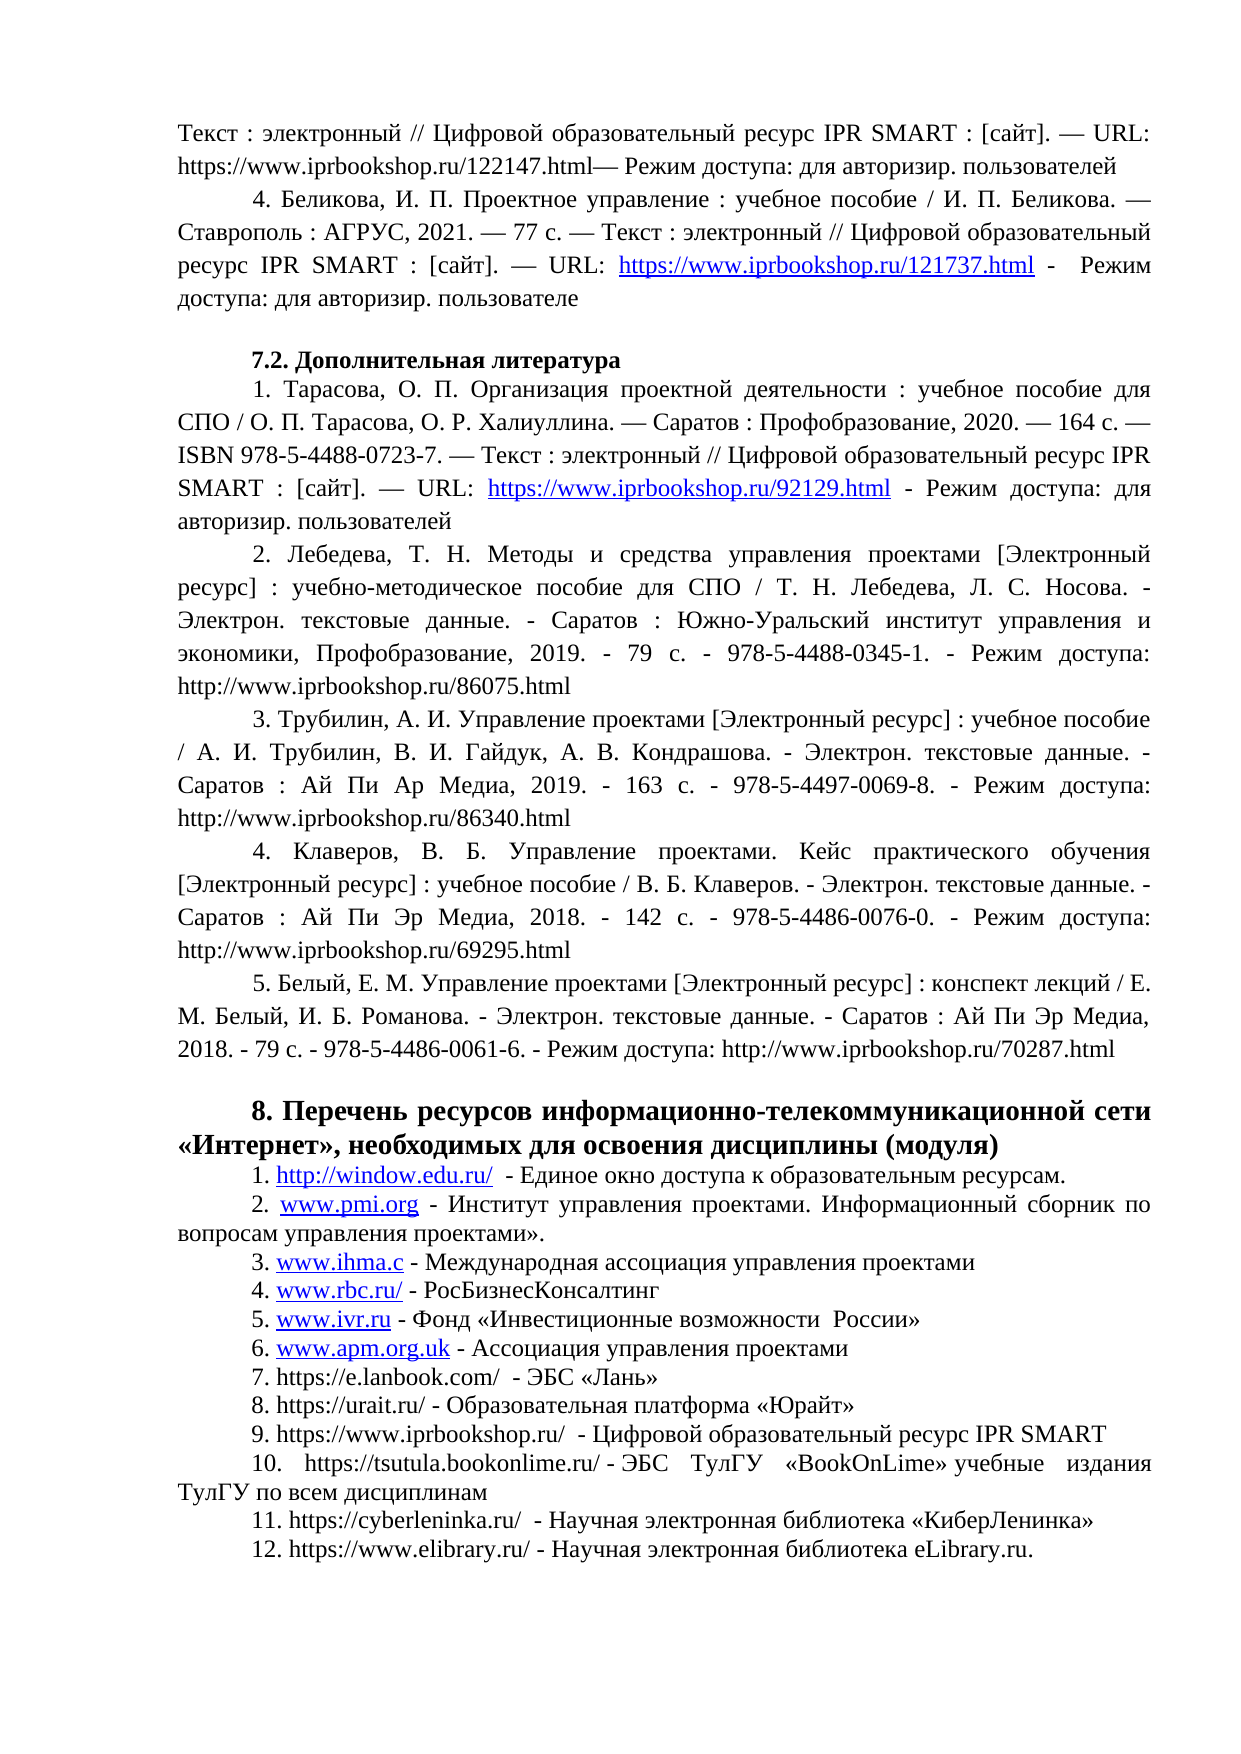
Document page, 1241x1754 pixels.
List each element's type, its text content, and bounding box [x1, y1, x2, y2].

text 9. https://www.iprbookshop.ru/ - Цифровой образовательный ресурс IPR SMART [177, 1419, 1152, 1448]
text 2. Лебедева, Т. Н. Методы и средства управления проектами [Электронный ресурс] : учебно-методическое пособие для СПО / Т. Н. Лебедева, Л. С. Носова. - Электрон. текстовые данные. - Саратов : Южно-Уральский институт управления и экономики, Профобразование, 2019. - 79 c. - 978-5-4488-0345-1. - Режим доступа: http://www.iprbookshop.ru/86075.html [177, 539, 1152, 700]
text 3. www.ihma.c - Международная ассоциация управления проектами [177, 1247, 1152, 1276]
text 10. https://tsutula.bookonlime.ru/ - ЭБС ТулГУ «BookOnLime» учебные издания ТулГУ по всем дисциплинам [177, 1448, 1152, 1506]
text 1. Тарасова, О. П. Организация проектной деятельности : учебное пособие для СПО / О. П. Тарасова, О. Р. Халиуллина. — Саратов : Профобразование, 2020. — 164 c. — ISBN 978-5-4488-0723-7. — Текст : электронный // Цифровой образовательный ресурс IPR SMART : [сайт]. — URL: https://www.iprbookshop.ru/92129.html - Режим доступа: для авторизир. пользователей [177, 374, 1152, 534]
text 5. www.ivr.ru - Фонд «Инвестиционные возможности России» [177, 1304, 1152, 1333]
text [177, 118, 1152, 180]
text 8. Перечень ресурсов информационно-телекоммуникационной сети «Интернет», необходимых для освоения дисциплины (модуля) [177, 1093, 1152, 1161]
text 7.2. Дополнительная литература [177, 345, 1152, 374]
text 3. Трубилин, А. И. Управление проектами [Электронный ресурс] : учебное пособие / А. И. Трубилин, В. И. Гайдук, А. В. Кондрашова. - Электрон. текстовые данные. - Саратов : Ай Пи Ар Медиа, 2019. - 163 c. - 978-5-4497-0069-8. - Режим доступа: http://www.iprbookshop.ru/86340.html [177, 704, 1152, 832]
text 4. www.rbc.ru/ - РосБизнесКонсалтинг [177, 1276, 1152, 1304]
text 7. https://e.lanbook.com/ - ЭБС «Лань» [177, 1362, 1152, 1391]
text 12. https://www.elibrary.ru/ - Научная электронная библиотека eLibrary.ru. [177, 1534, 1152, 1563]
text 4. Клаверов, В. Б. Управление проектами. Кейс практического обучения [Электронный ресурс] : учебное пособие / В. Б. Клаверов. - Электрон. текстовые данные. - Саратов : Ай Пи Эр Медиа, 2018. - 142 c. - 978-5-4486-0076-0. - Режим доступа: http://www.iprbookshop.ru/69295.html [177, 836, 1152, 964]
text 5. Белый, Е. М. Управление проектами [Электронный ресурс] : конспект лекций / Е. М. Белый, И. Б. Романова. - Электрон. текстовые данные. - Саратов : Ай Пи Эр Медиа, 2018. - 79 c. - 978-5-4486-0061-6. - Режим доступа: http://www.iprbookshop.ru/70287.html [177, 968, 1152, 1063]
text 6. www.apm.org.uk - Ассоциация управления проектами [177, 1333, 1152, 1362]
text 2. www.pmi.org - Институт управления проектами. Информационный сборник по вопросам управления проектами». [177, 1189, 1152, 1247]
text 1. http://window.edu.ru/ - Единое окно доступа к образовательным ресурсам. [177, 1161, 1152, 1189]
text 4. Беликова, И. П. Проектное управление : учебное пособие / И. П. Беликова. — Ставрополь : АГРУС, 2021. — 77 c. — Текст : электронный // Цифровой образовательный ресурс IPR SMART : [сайт]. — URL: https://www.iprbookshop.ru/121737.html - Режим доступа: для авторизир. пользователе [177, 184, 1152, 312]
text 11. https://cyberleninka.ru/ - Научная электронная библиотека «КиберЛенинка» [177, 1506, 1152, 1534]
text 8. https://urait.ru/ - Образовательная платформа «Юрайт» [177, 1391, 1152, 1419]
